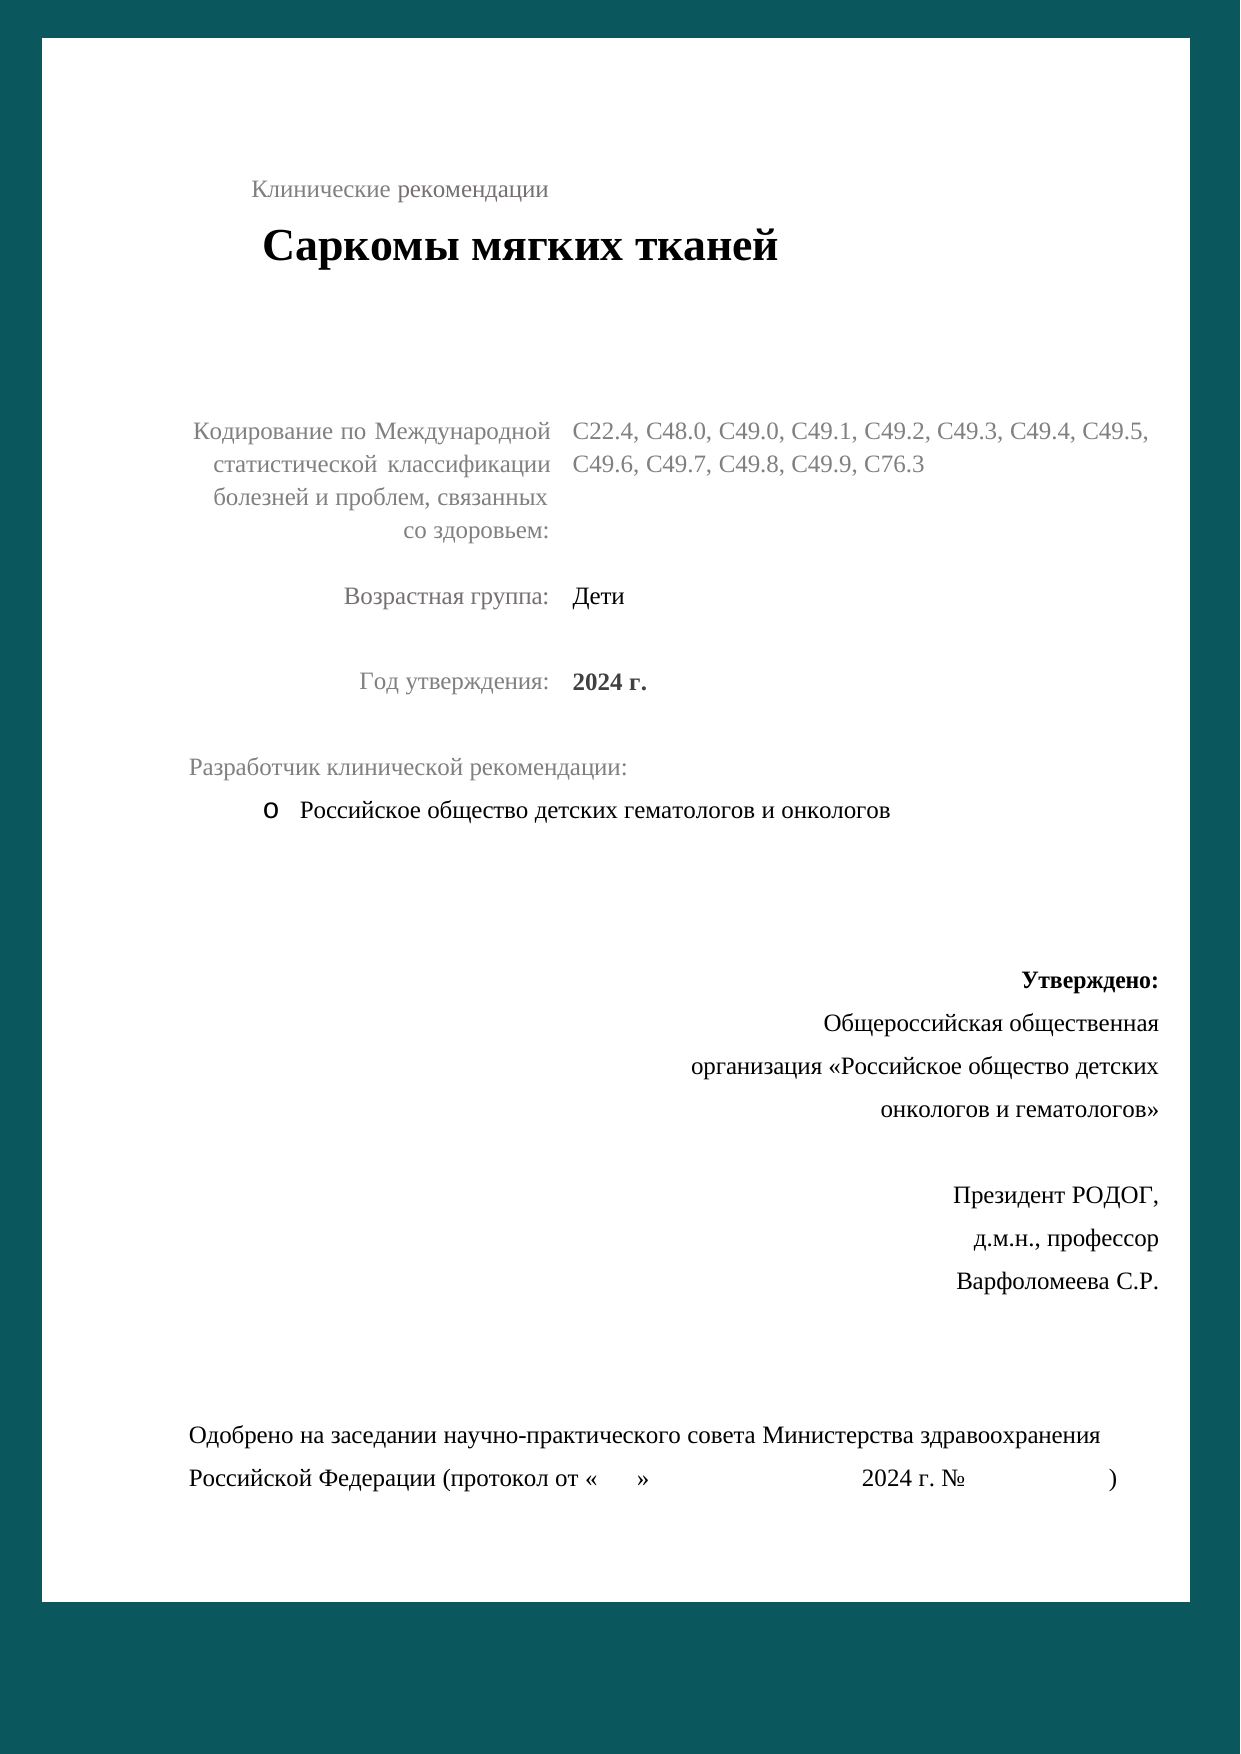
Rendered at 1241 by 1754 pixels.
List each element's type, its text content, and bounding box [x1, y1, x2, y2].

table_cell o Российское общество детских гематологов и онкологов [165, 789, 1190, 897]
table_cell Кодирование по Международной статистической классификации болезней и проблем, связанных со здоровьем: [165, 345, 561, 564]
table_cell Утверждено: Общероссийская общественная организация «Российское общество детских онкологов и гематологов» Президент РОДОГ, д.м.н., профессор Варфоломеева С.Р. [165, 898, 1190, 1338]
table_cell Год утверждения: [165, 640, 561, 725]
table_cell С22.4, С48.0, С49.0, С49.1, С49.2, С49.3, С49.4, С49.5, С49.6, С49.7, С49.8, С49.9, С76.3 [561, 345, 1190, 564]
table_cell Дети [561, 564, 1190, 640]
table_cell Возрастная группа: [165, 564, 561, 640]
table_cell 2024 г. [561, 640, 1190, 725]
table_cell Одобрено на заседании научно-практического совета Министерства здравоохранения Российской Федерации (протокол от « » 2024 г. № ) [165, 1339, 1190, 1497]
table_cell Саркомы мягких тканей [165, 213, 1190, 345]
table_header Клинические рекомендации [165, 171, 1190, 213]
table_cell Разработчик клинической рекомендации: [165, 725, 1190, 789]
